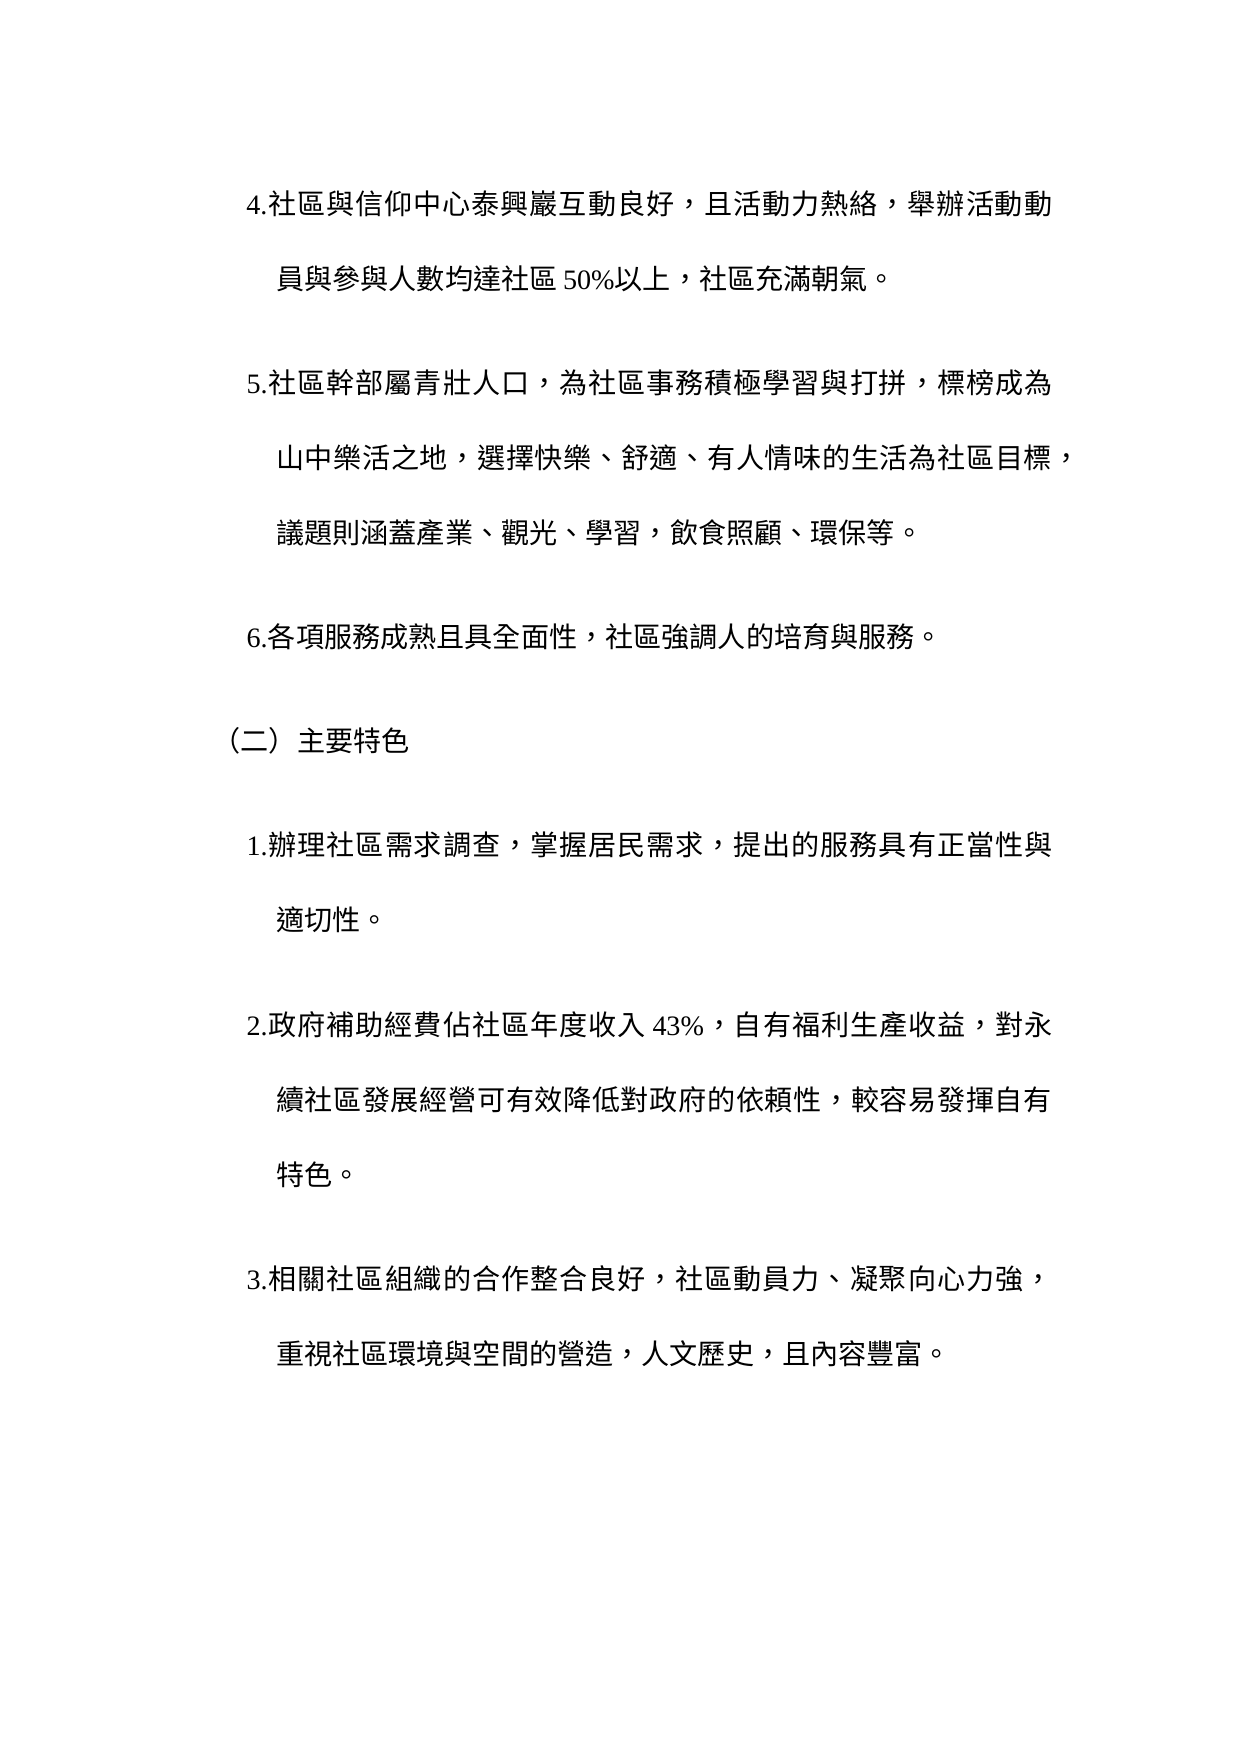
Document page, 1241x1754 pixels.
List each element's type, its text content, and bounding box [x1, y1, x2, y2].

text 6.各項服務成熟且具全面性，社區強調人的培育與服務。 [246, 598, 1053, 673]
text （二）主要特色 [187, 702, 1053, 777]
text 2.政府補助經費佔社區年度收入43%，自有福利生產收益，對永續社區發展經營可有效降低對政府的依頼性，較容易發揮自有特色。 [246, 985, 1053, 1210]
text 1.辦理社區需求調查，掌握居民需求，提出的服務具有正當性與適切性。 [246, 806, 1053, 956]
text 5.社區幹部屬青壯人口，為社區事務積極學習與打拼，標榜成為山中樂活之地，選擇快樂、舒適、有人情味的生活為社區目標，議題則涵蓋產業、觀光、學習，飲食照顧、環保等。 [246, 344, 1053, 569]
text 3.相關社區組織的合作整合良好，社區動員力、凝聚向心力強，重視社區環境與空間的營造，人文歷史，且內容豐富。 [246, 1239, 1053, 1389]
text 4.社區與信仰中心泰興巖互動良好，且活動力熱絡，舉辦活動動員與參與人數均達社區50%以上，社區充滿朝氣。 [246, 164, 1053, 314]
